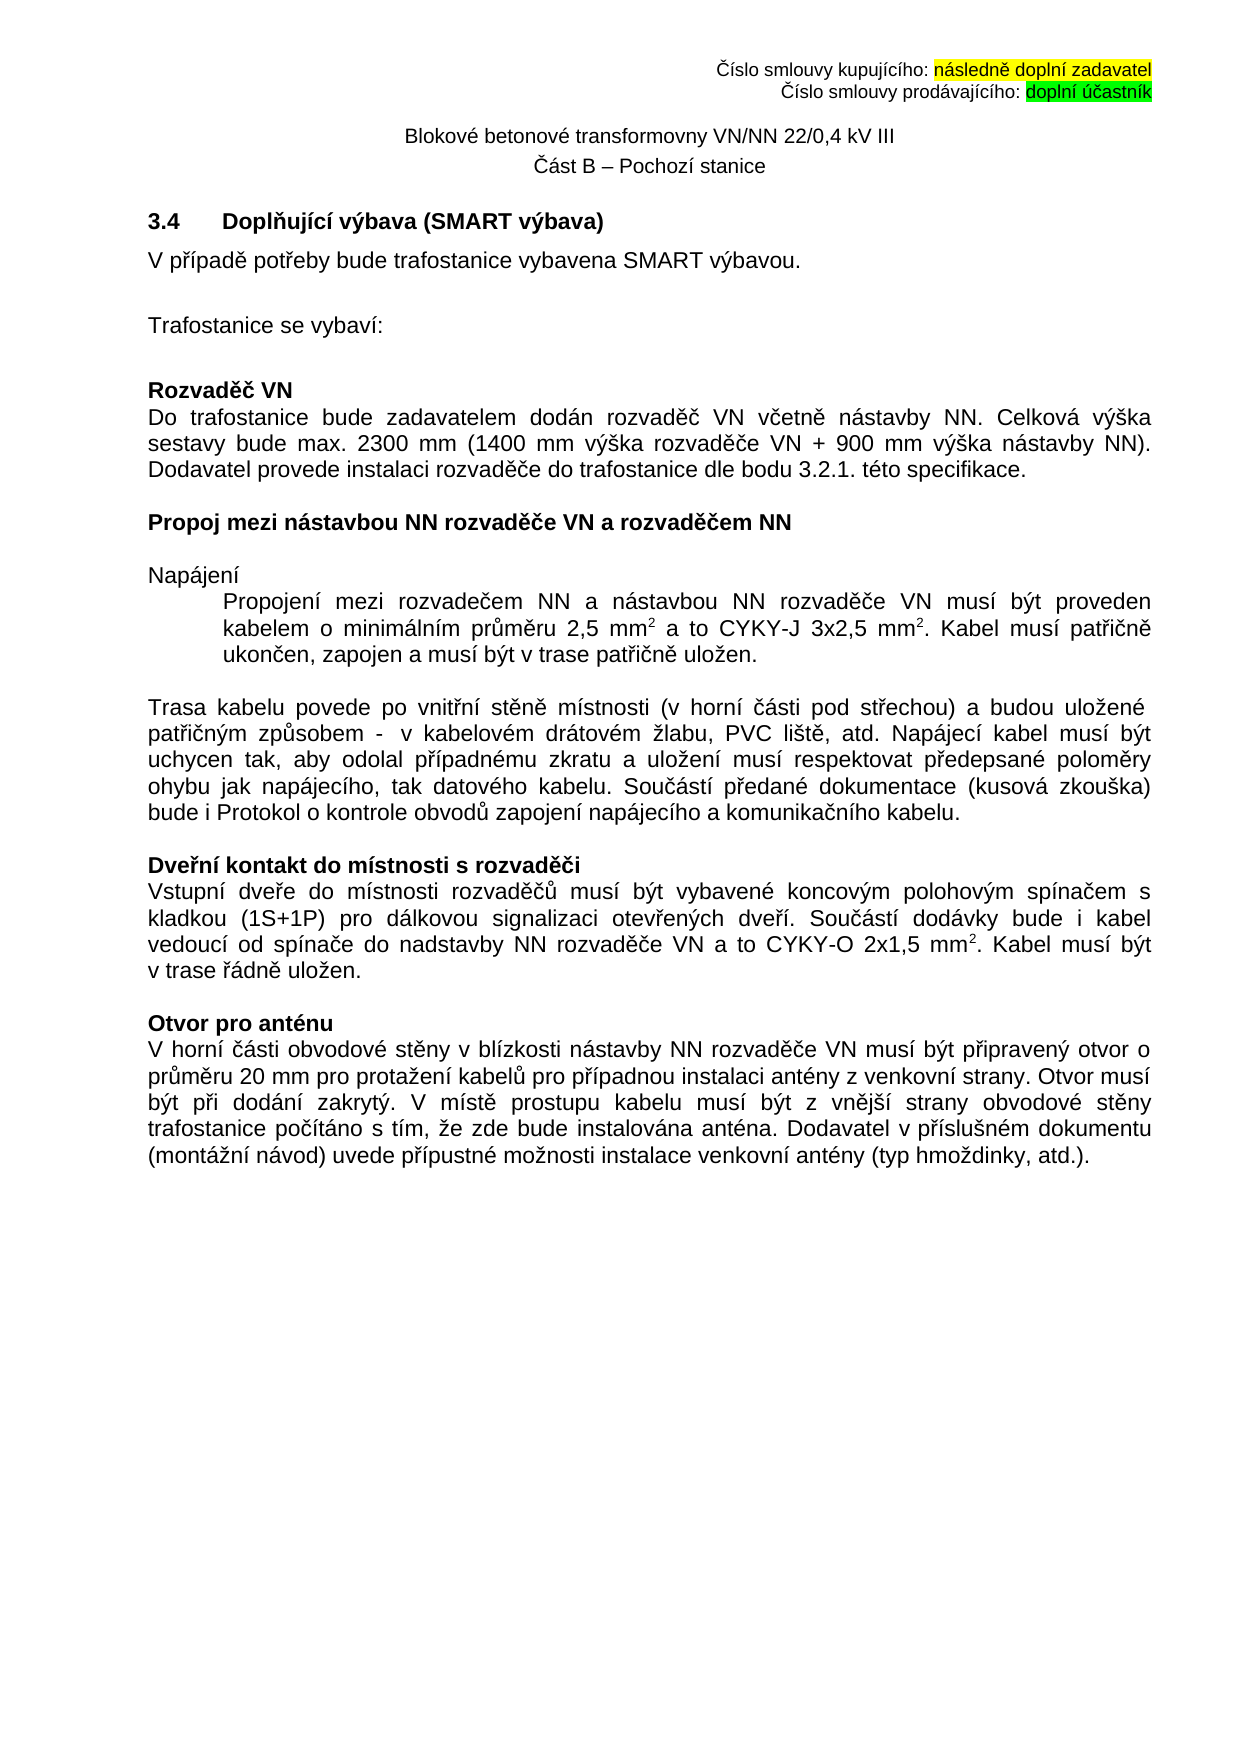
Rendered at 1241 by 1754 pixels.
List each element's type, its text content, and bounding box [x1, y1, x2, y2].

text V případě potřeby bude trafostanice vybavena SMART výbavou. [148, 247, 1152, 273]
text Napájení [148, 562, 1152, 588]
list Propojení mezi rozvadečem NN a nástavbou NN rozvaděče VN musí být proveden kabelem o minimálním průměru 2,5 mm2 a to CYKY-J 3x2,5 mm2. Kabel musí patřičně ukončen, zapojen a musí být v trase patřičně uložen. [223, 588, 1152, 667]
text Vstupní dveře do místnosti rozvaděčů musí být vybavené koncovým polohovým spínačem s kladkou (1S+1P) pro dálkovou signalizaci otevřených dveří. Součástí dodávky bude i kabel vedoucí od spínače do nadstavby NN rozvaděče VN a to CYKY-O 2x1,5 mm2. Kabel musí být v trase řádně uložen. [148, 878, 1152, 983]
list Doplňující výbava (SMART výbava) [148, 208, 1152, 234]
text V horní části obvodové stěny v blízkosti nástavby NN rozvaděče VN musí být připravený otvor o průměru 20 mm pro protažení kabelů pro případnou instalaci antény z venkovní strany. Otvor musí být při dodání zakrytý. V místě prostupu kabelu musí být z vnější strany obvodové stěny trafostanice počítáno s tím, že zde bude instalována anténa. Dodavatel v příslušném dokumentu (montážní návod) uvede přípustné možnosti instalace venkovní antény (typ hmoždinky, atd.). [148, 1036, 1152, 1168]
text Dveřní kontakt do místnosti s rozvaděči [148, 852, 1152, 878]
text Do trafostanice bude zadavatelem dodán rozvaděč VN včetně nástavby NN. Celková výška sestavy bude max. 2300 mm (1400 mm výška rozvaděče VN + 900 mm výška nástavby NN). Dodavatel provede instalaci rozvaděče do trafostanice dle bodu 3.2.1. této specifikace. [148, 404, 1152, 483]
text Trasa kabelu povede po vnitřní stěně místnosti (v horní části pod střechou) a budou uložené patřičným způsobem - v kabelovém drátovém žlabu, PVC liště, atd. Napájecí kabel musí být uchycen tak, aby odolal případnému zkratu a uložení musí respektovat předepsané poloměry ohybu jak napájecího, tak datového kabelu. Součástí předané dokumentace (kusová zkouška) bude i Protokol o kontrole obvodů zapojení napájecího a komunikačního kabelu. [148, 694, 1152, 825]
text Rozvaděč VN [148, 377, 1152, 404]
text Trafostanice se vybaví: [148, 312, 1152, 338]
text Otvor pro anténu [148, 1010, 1152, 1036]
text Propoj mezi nástavbou NN rozvaděče VN a rozvaděčem NN [148, 509, 1152, 536]
